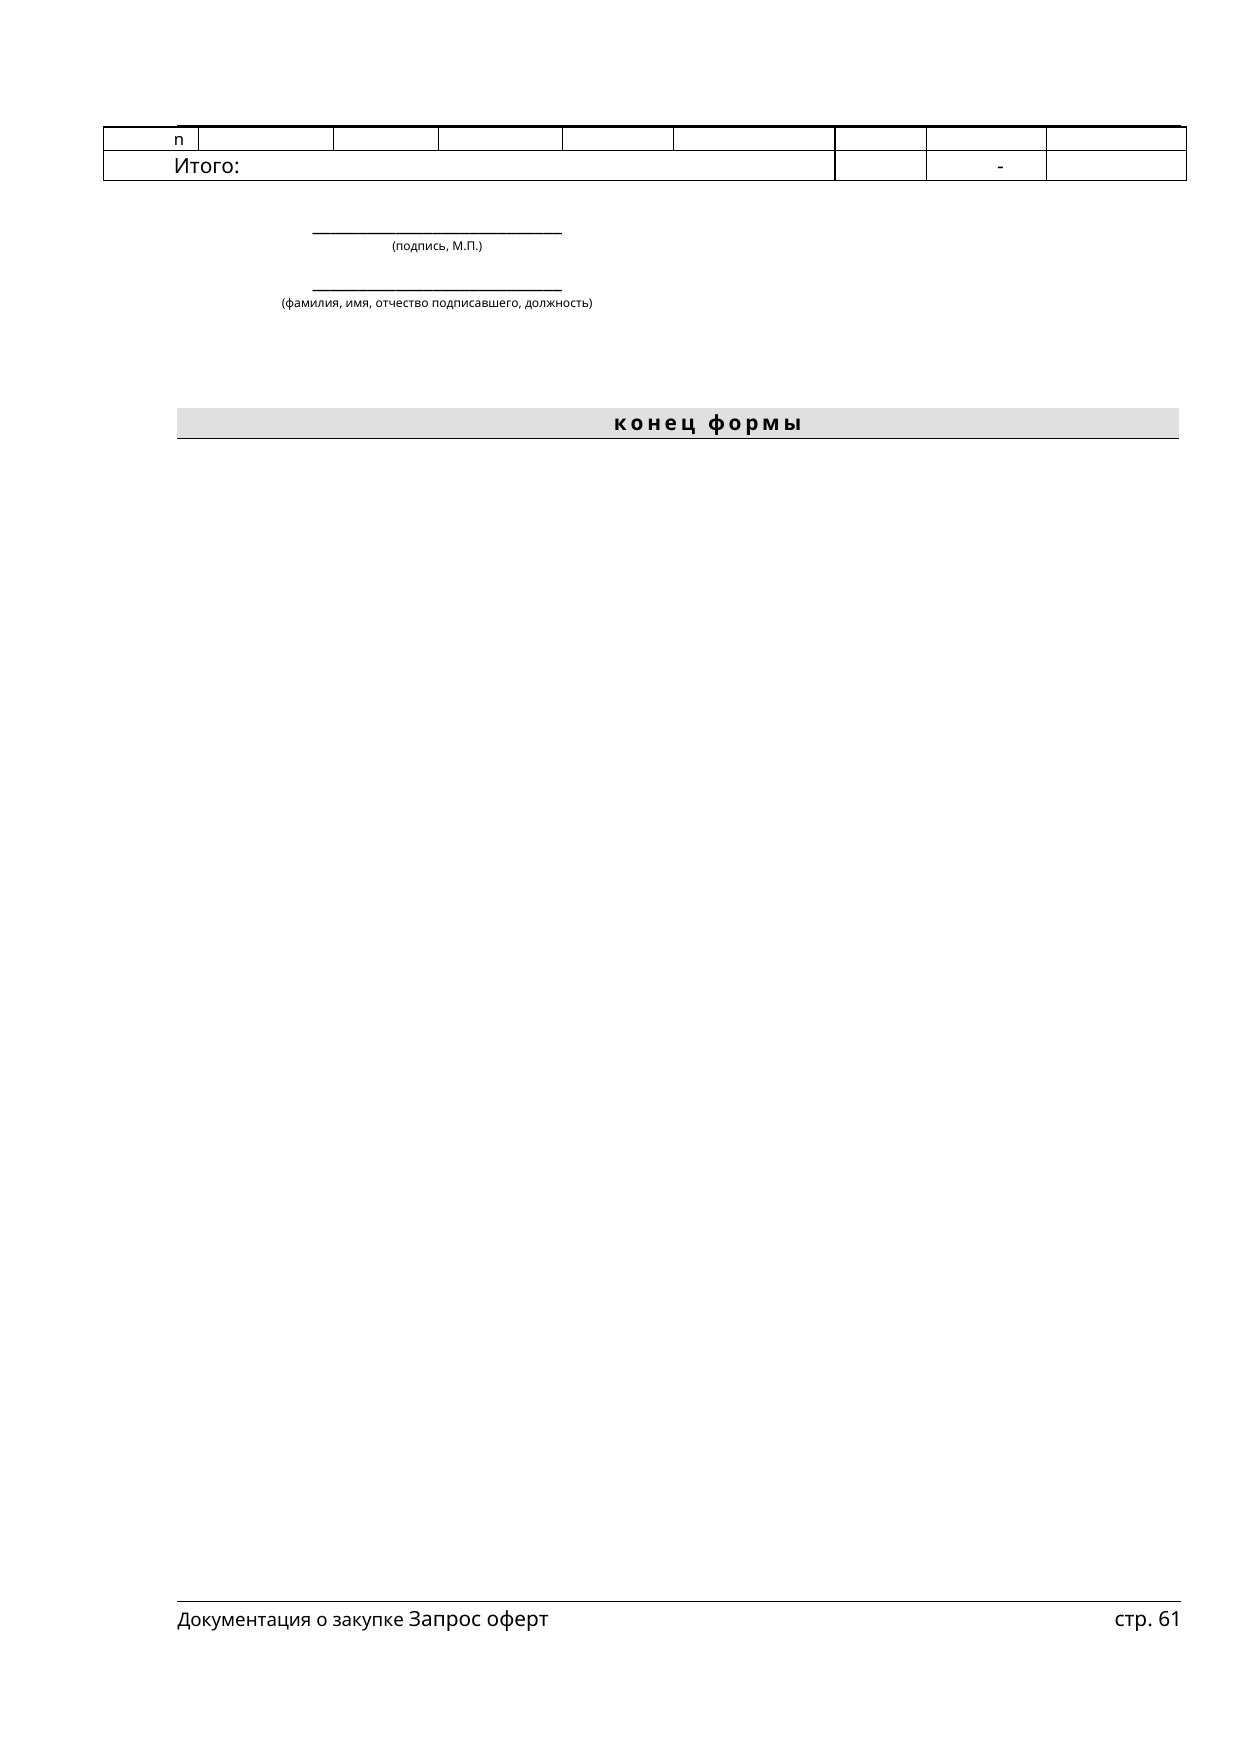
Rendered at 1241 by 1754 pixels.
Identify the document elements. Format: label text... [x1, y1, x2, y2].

table_cell [927, 128, 1046, 150]
table_cell [1047, 151, 1186, 179]
text ___________________________ [177, 209, 638, 237]
text (подпись, М.П.) [177, 237, 638, 266]
table_cell [674, 128, 834, 150]
text (фамилия, имя, отчество подписавшего, должность) [177, 294, 638, 323]
table_cell n [104, 128, 198, 150]
table_cell [836, 151, 926, 179]
table_cell - [927, 151, 1046, 179]
text конец формы [177, 408, 1179, 438]
table_cell [334, 128, 438, 150]
table_cell Итого: [104, 151, 834, 179]
table_cell [199, 128, 333, 150]
text ___________________________ [177, 266, 638, 294]
table_cell [439, 128, 562, 150]
table_cell [1047, 128, 1186, 150]
table_cell [563, 128, 673, 150]
table_cell [836, 128, 926, 150]
